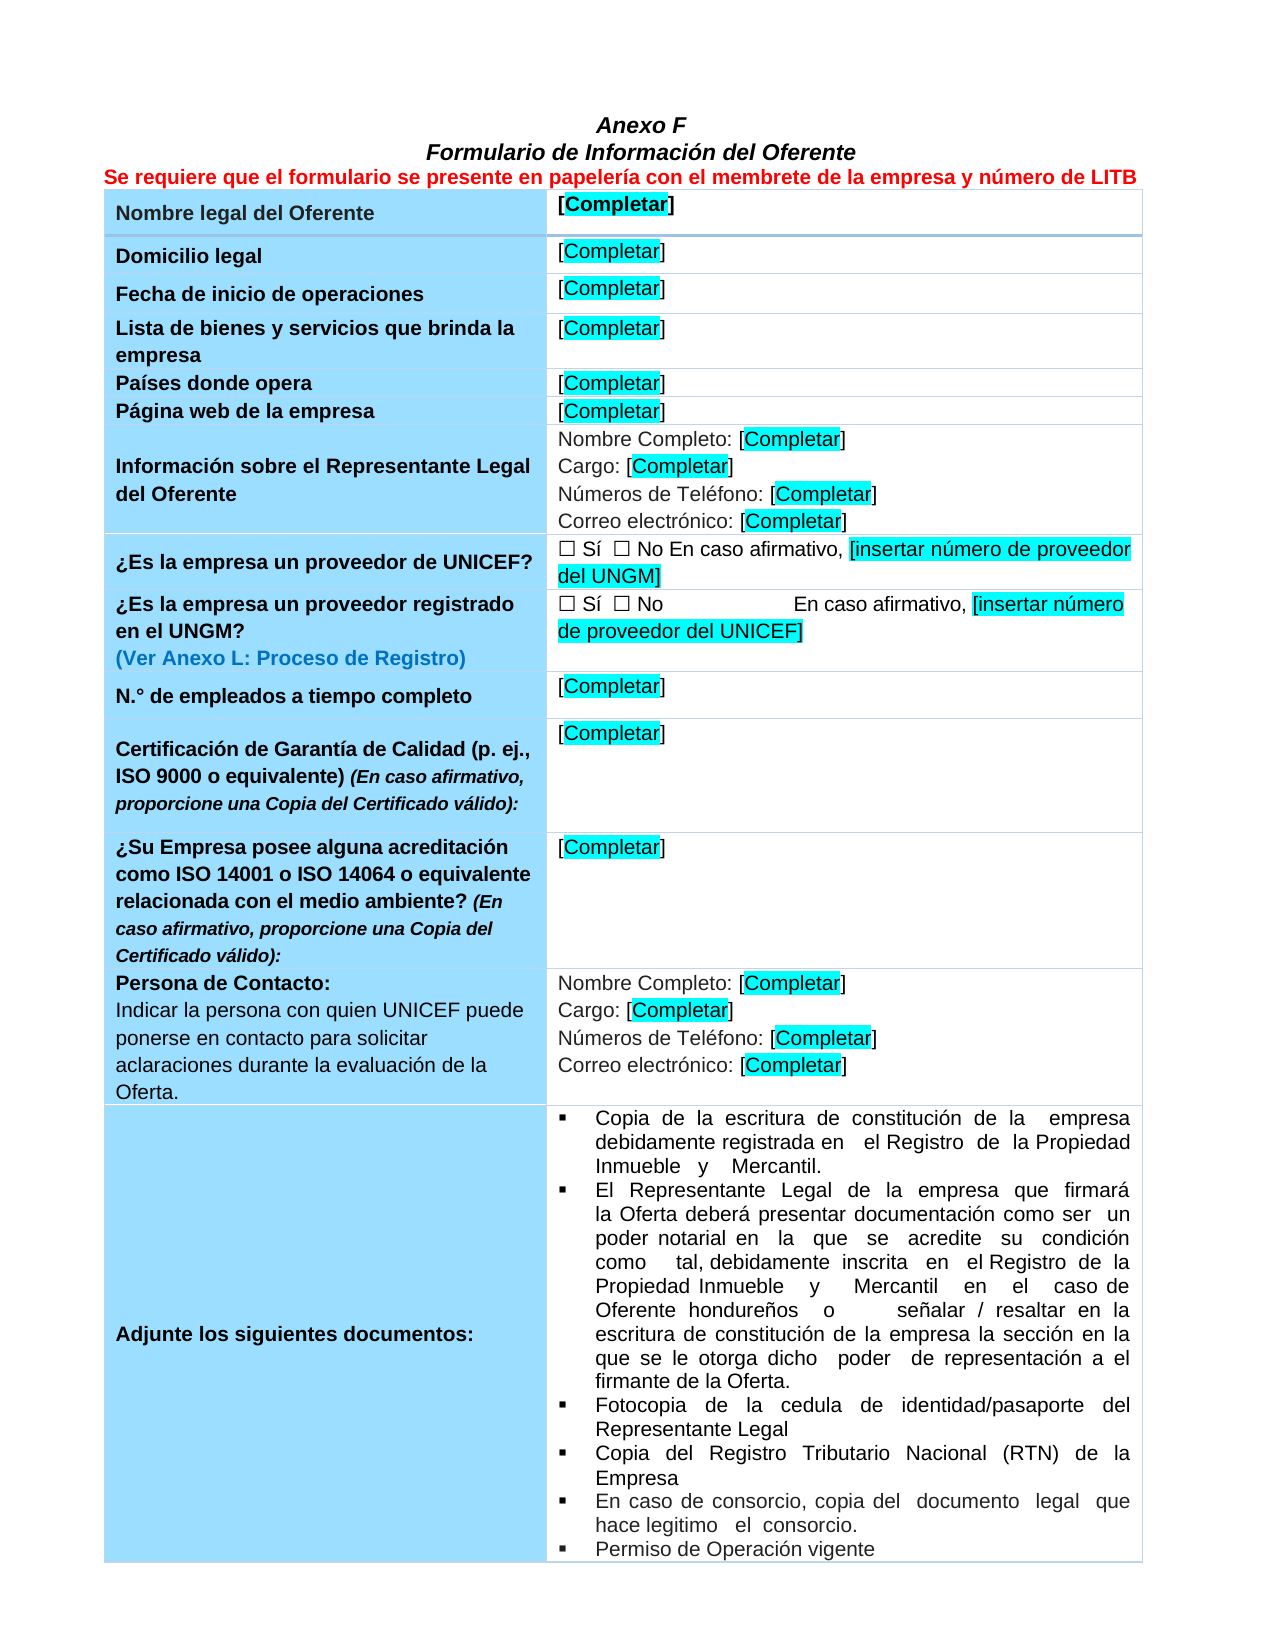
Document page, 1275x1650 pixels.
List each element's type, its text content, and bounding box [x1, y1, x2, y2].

table_cell [Completar] [547, 369, 1142, 396]
table_cell ¿Es la empresa un proveedor de UNICEF? [105, 535, 546, 589]
table_cell Domicilio legal [105, 237, 546, 273]
table_header Nombre legal del Oferente [105, 190, 546, 234]
table_cell Persona de Contacto: Indicar la persona con quien UNICEF puede ponerse en contacto para solicitar aclaraciones durante la evaluación de la Oferta. [105, 969, 546, 1104]
table_cell [Completar] [547, 397, 1142, 424]
table_cell [Completar] [547, 314, 1142, 368]
table_cell N.° de empleados a tiempo completo [105, 672, 546, 718]
list Se requiere que el formulario se presente en papelería con el membrete de la empresa y número de LITB [103, 165, 1181, 189]
table_header [Completar] [547, 190, 1142, 234]
table_cell [Completar] [547, 719, 1142, 832]
table_cell Copia de la escritura de constitución de la empresa debidamente registrada en el Registro de la Propiedad Inmueble y Mercantil. El Representante Legal de la empresa que firmará la Oferta deberá presentar documentación como ser un poder notarial en la que se acredite su condición como tal, debidamente inscrita en el Registro de la Propiedad Inmueble y Mercantil en el caso de Oferente hondureños o señalar / resaltar en la escritura de constitución de la empresa la sección en la que se le otorga dicho poder de representación a el firmante de la Oferta. Fotocopia de la cedula de identidad/pasaporte del Representante Legal Copia del Registro Tributario Nacional (RTN) de la Empresa En caso de consorcio, copia del documento legal que hace legitimo el consorcio. Permiso de Operación vigente [547, 1106, 1142, 1561]
table_cell Adjunte los siguientes documentos: [105, 1106, 546, 1561]
table_cell [Completar] [547, 833, 1142, 968]
table_cell Información sobre el Representante Legal del Oferente [105, 425, 546, 533]
table_cell Lista de bienes y servicios que brinda la empresa [105, 314, 546, 368]
table_cell Países donde opera [105, 369, 546, 396]
table_cell Sí No En caso afirmativo, [insertar número de proveedor del UNGM] [547, 535, 1142, 589]
text Anexo F [103, 112, 1181, 139]
table_cell [Completar] [547, 237, 1142, 273]
text Formulario de Información del Oferente [103, 139, 1181, 165]
table_cell Sí No En caso afirmativo, [insertar número de proveedor del UNICEF] [547, 590, 1142, 671]
table_cell Certificación de Garantía de Calidad (p. ej., ISO 9000 o equivalente) (En caso afirmativo, proporcione una Copia del Certificado válido): [105, 719, 546, 832]
table_cell ¿Su Empresa posee alguna acreditación como ISO 14001 o ISO 14064 o equivalente relacionada con el medio ambiente? (En caso afirmativo, proporcione una Copia del Certificado válido): [105, 833, 546, 968]
table_cell Fecha de inicio de operaciones [105, 274, 546, 313]
table_cell Nombre Completo: [Completar] Cargo: [Completar] Números de Teléfono: [Completar] Correo electrónico: [Completar] [547, 969, 1142, 1104]
table_cell Nombre Completo: [Completar] Cargo: [Completar] Números de Teléfono: [Completar] Correo electrónico: [Completar] [547, 425, 1142, 533]
table_cell [Completar] [547, 274, 1142, 313]
table_cell Página web de la empresa [105, 397, 546, 424]
table_cell ¿Es la empresa un proveedor registrado en el UNGM? (Ver Anexo L: Proceso de Registro) [105, 590, 546, 671]
table_cell [Completar] [547, 672, 1142, 718]
